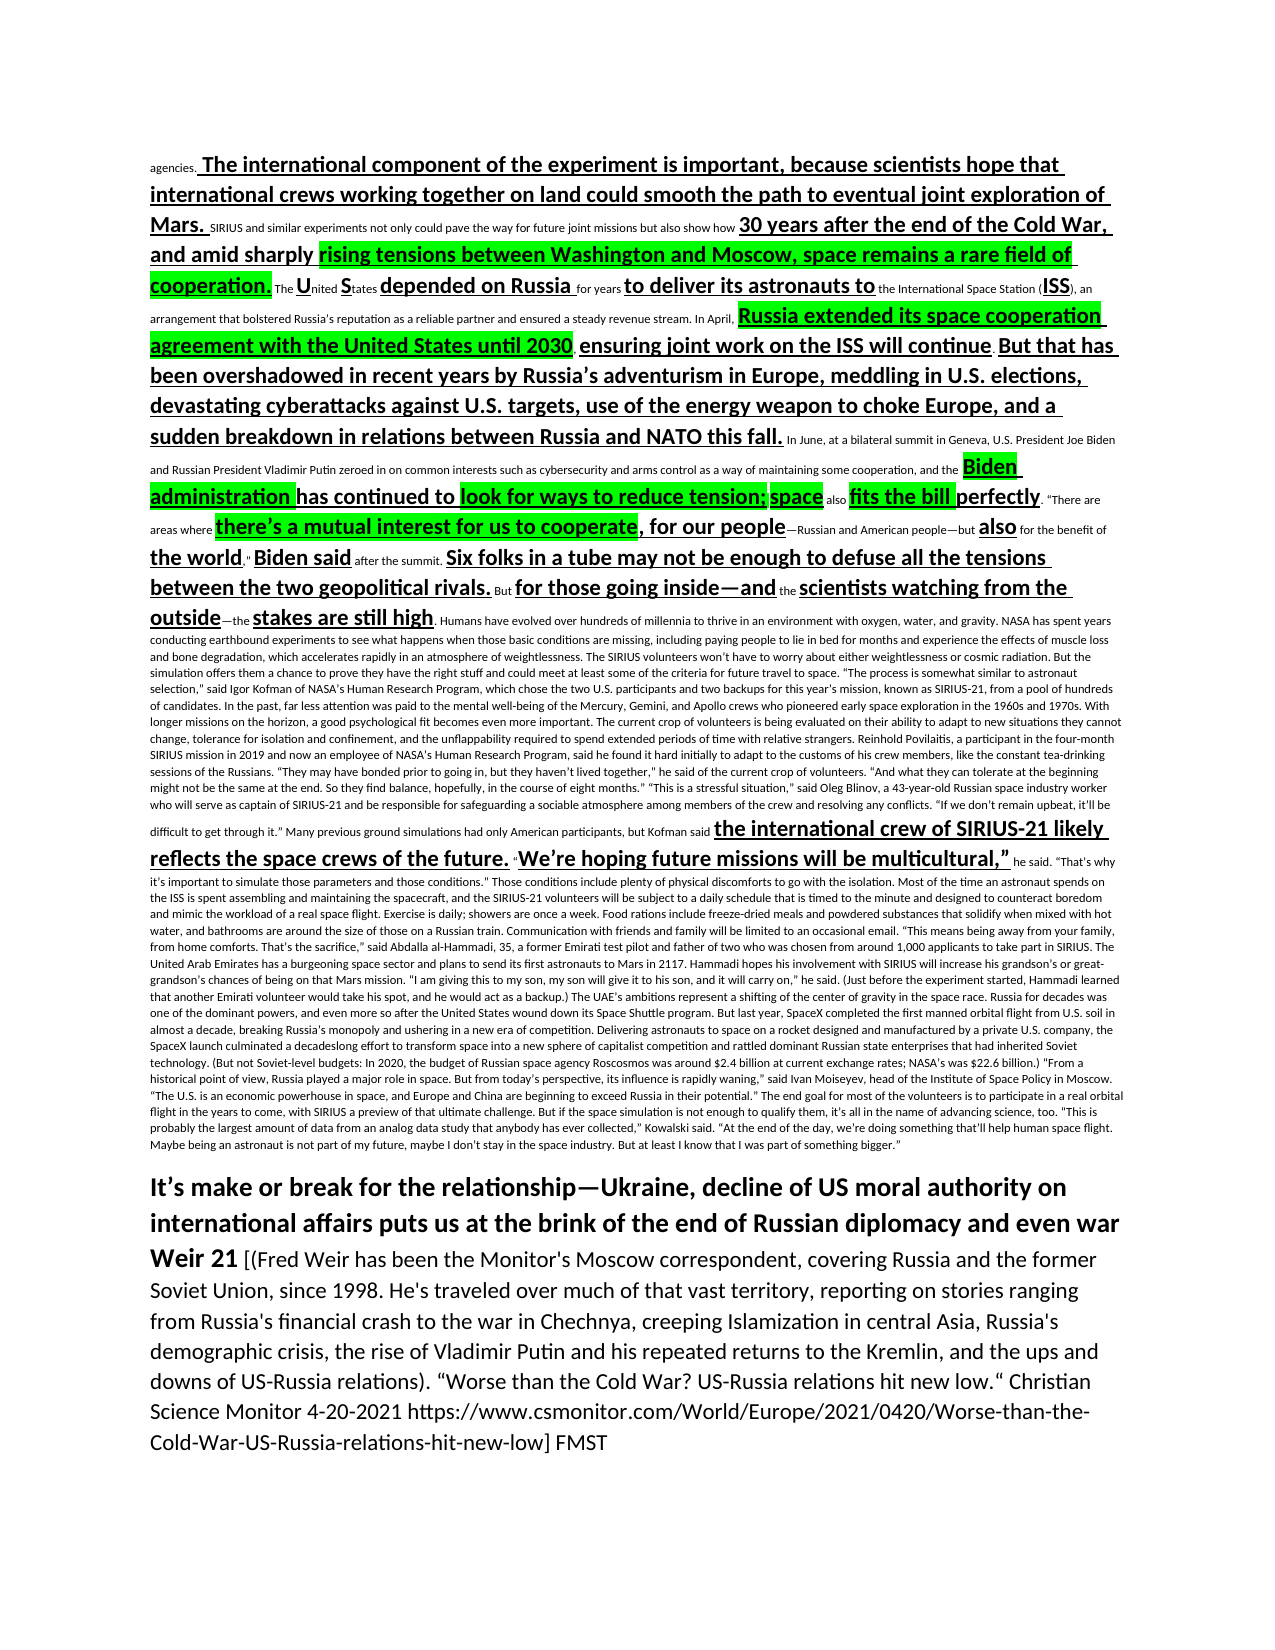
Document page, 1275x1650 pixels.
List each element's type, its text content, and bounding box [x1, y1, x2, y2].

text Weir 21 [(Fred Weir has been the Monitor's Moscow correspondent, covering Russia and the former Soviet Union, since 1998. He's traveled over much of that vast territory, reporting on stories ranging from Russia's financial crash to the war in Chechnya, creeping Islamization in central Asia, Russia's demographic crisis, the rise of Vladimir Putin and his repeated returns to the Kremlin, and the ups and downs of US-Russia relations). “Worse than the Cold War? US-Russia relations hit new low.“ Christian Science Monitor 4-20-2021 https://www.csmonitor.com/World/Europe/2021/0420/Worse-than-the-Cold-War-US-Russia-relations-hit-new-low] FMST [150, 1241, 1125, 1456]
subtitle It’s make or break for the relationship—Ukraine, decline of US moral authority on international affairs puts us at the brink of the end of Russian diplomacy and even war [150, 1170, 1125, 1239]
